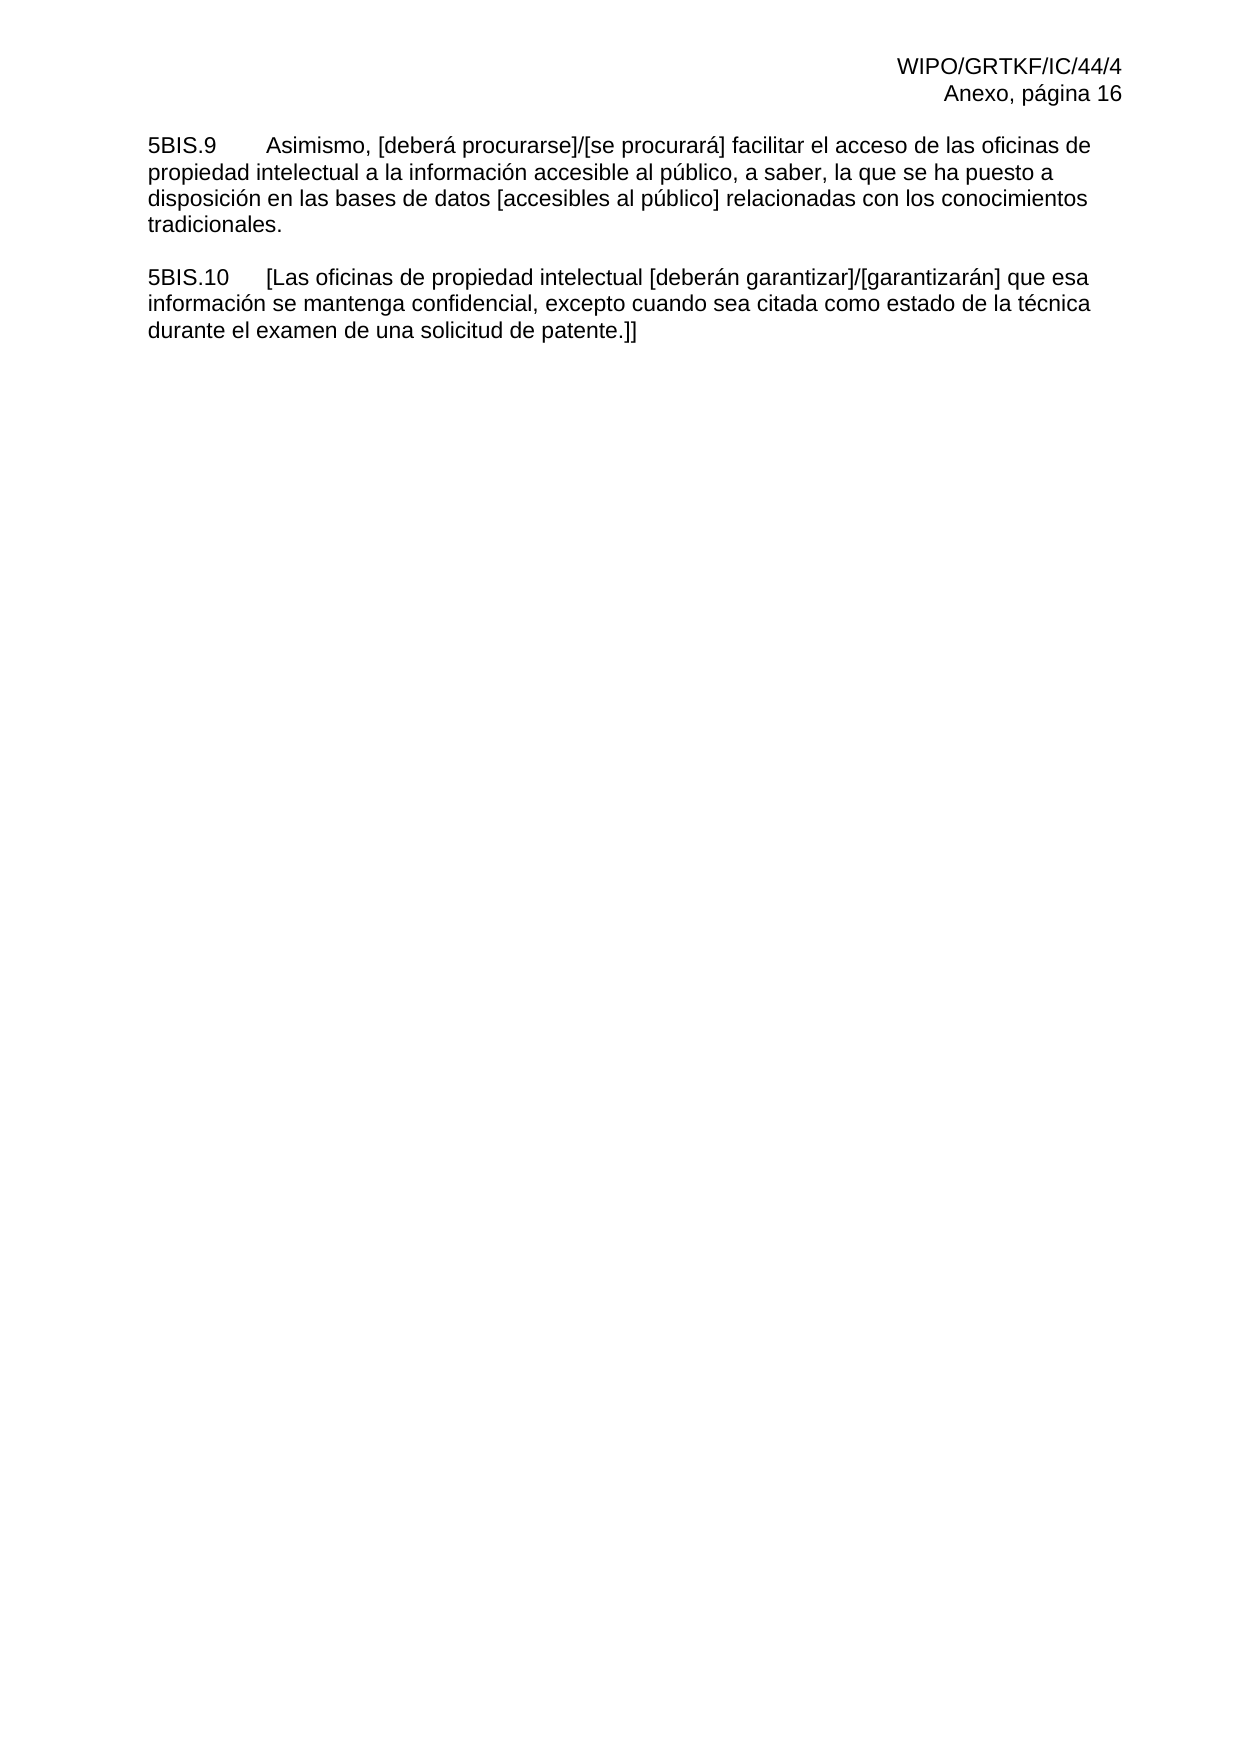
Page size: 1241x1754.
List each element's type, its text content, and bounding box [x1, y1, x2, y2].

text 5BIS.9 Asimismo, [deberá procurarse]/[se procurará] facilitar el acceso de las oficinas de propiedad intelectual a la información accesible al público, a saber, la que se ha puesto a disposición en las bases de datos [accesibles al público] relacionadas con los conocimientos tradicionales. [148, 132, 1122, 238]
text 5BIS.10 [Las oficinas de propiedad intelectual [deberán garantizar]/[garantizarán] que esa información se mantenga confidencial, excepto cuando sea citada como estado de la técnica durante el examen de una solicitud de patente.]] [148, 264, 1122, 343]
